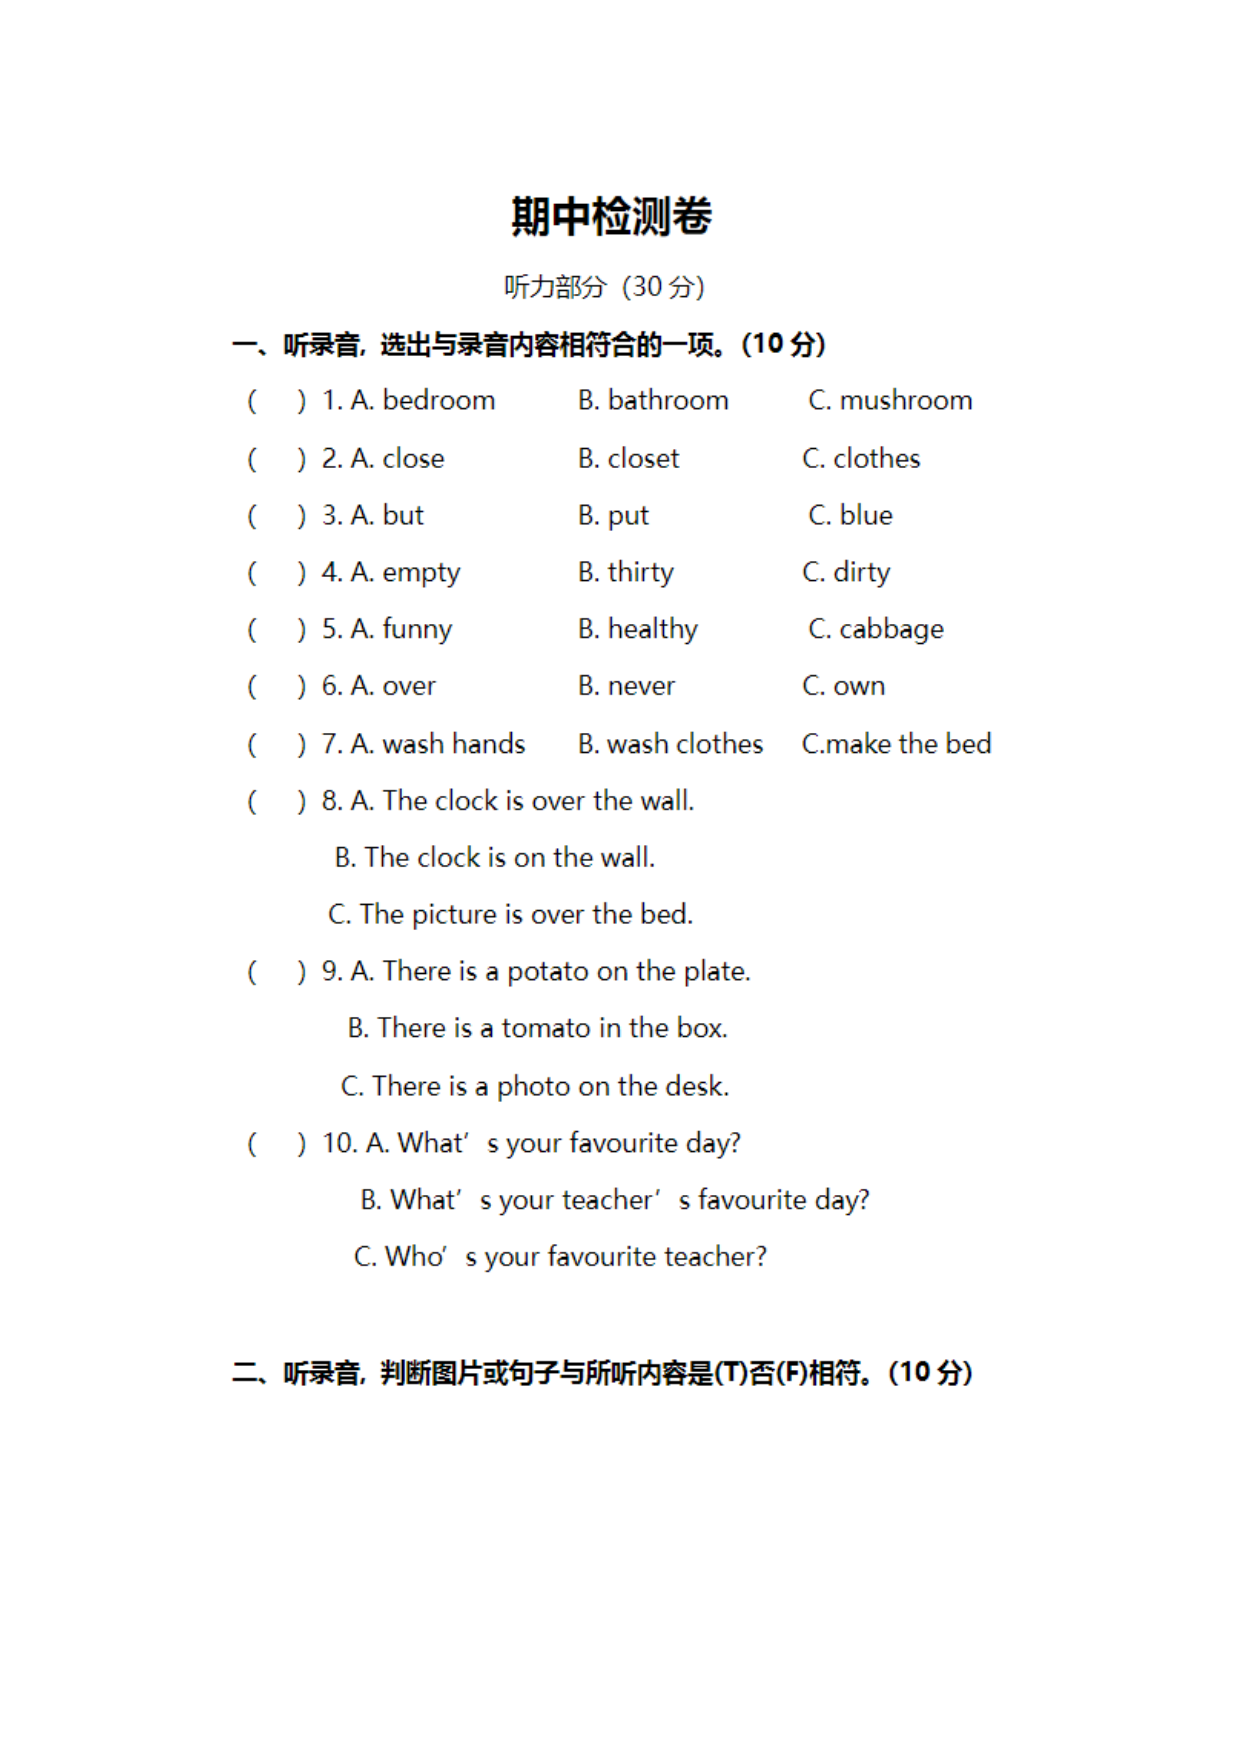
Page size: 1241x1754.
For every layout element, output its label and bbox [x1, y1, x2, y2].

picture [187, 162, 1053, 1435]
